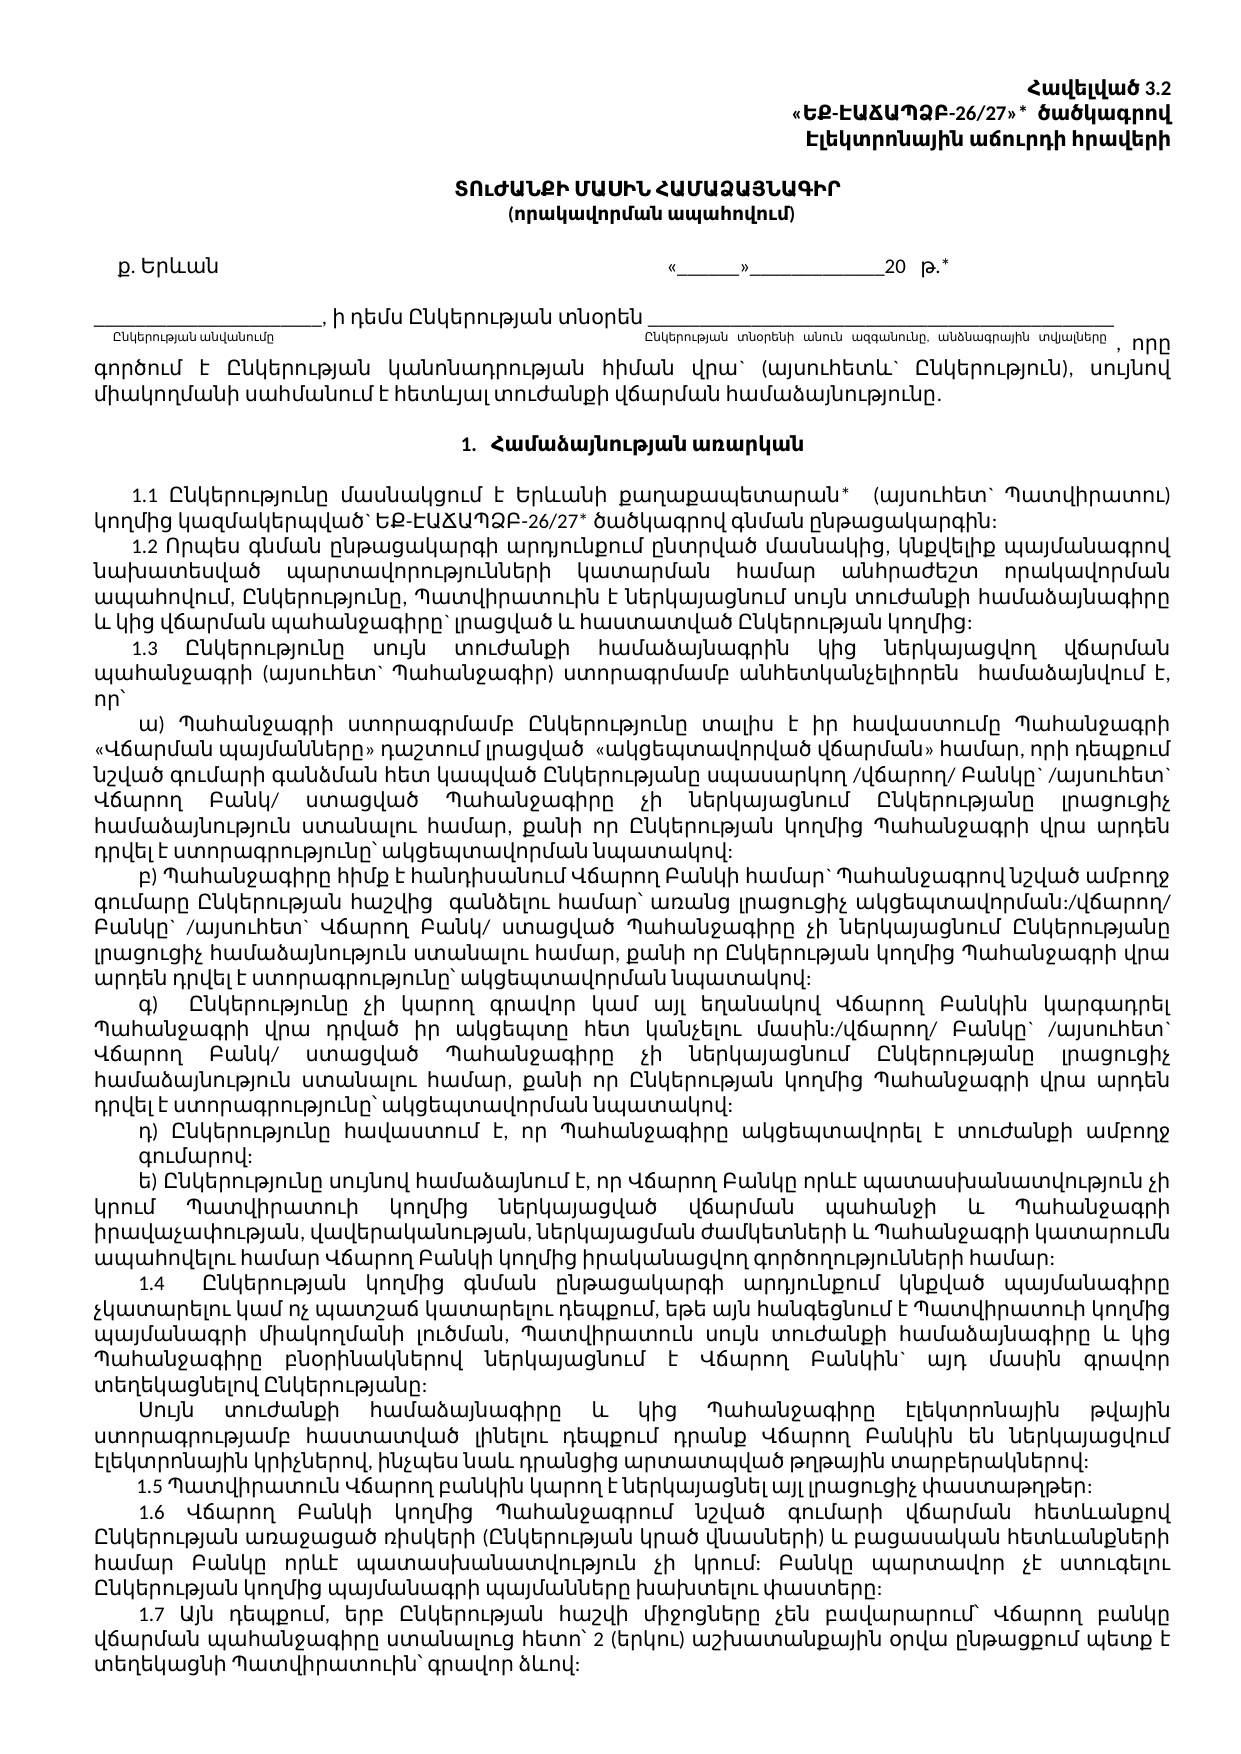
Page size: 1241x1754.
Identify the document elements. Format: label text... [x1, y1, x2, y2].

text բ) Պահանջագիրը հիմք է հանդիսանում Վճարող Բանկի համար` Պահանջագրով նշված ամբողջ գումարը Ընկերության հաշվից գանձելու համար՝ առանց լրացուցիչ ակցեպտավորման:/վճարող/ Բանկը` /այսուհետ` Վճարող Բանկ/ ստացված Պահանջագիրը չի ներկայացնում Ընկերությանը լրացուցիչ համաձայնություն ստանալու համար, քանի որ Ընկերության կողմից Պահանջագրի վրա արդեն դրվել է ստորագրությունը՝ ակցեպտավորման նպատակով: [94, 864, 1171, 991]
text դ) Ընկերությունը հավաստում է, որ Պահանջագիրը ակցեպտավորել է տուժանքի ամբողջ գումարով: [138, 1118, 1171, 1169]
text (որակավորման ապահովում) [94, 202, 1171, 225]
text 1. Համաձայնության առարկան [94, 432, 1171, 457]
text ______________________, ի դեմս Ընկերության տնօրեն _____________________________________________ [94, 304, 1171, 330]
text Էլեկտրոնային աճուրդի հրավերի [94, 126, 1171, 151]
text 1.2 Որպես գնման ընթացակարգի արդյունքում ընտրված մասնակից, կնքվելիք պայմանագրով նախատեսված պարտավորությունների կատարման համար անհրաժեշտ որակավորման ապահովում, Ընկերությունը, Պատվիրատուին է ներկայացնում սույն տուժանքի համաձայնագիրը և կից վճարման պահանջագիրը` լրացված և հաստատված Ընկերության կողմից: [94, 533, 1171, 635]
text ա) Պահանջագրի ստորագրմամբ Ընկերությունը տալիս է իր հավաստումը Պահանջագրի «Վճարման պայմանները» դաշտում լրացված «ակցեպտավորված վճարման» համար, որի դեպքում նշված գումարի գանձման հետ կապված Ընկերությանը սպասարկող /վճարող/ Բանկը` /այսուհետ` Վճարող Բանկ/ ստացված Պահանջագիրը չի ներկայացնում Ընկերությանը լրացուցիչ համաձայնություն ստանալու համար, քանի որ Ընկերության կողմից Պահանջագրի վրա արդեն դրվել է ստորագրությունը՝ ակցեպտավորման նպատակով: [94, 711, 1171, 864]
text Հավելված 3.2 [94, 75, 1171, 100]
text 1.6 Վճարող Բանկի կողմից Պահանջագրում նշված գումարի վճարման հետևանքով Ընկերության առաջացած ռիսկերի (Ընկերության կրած վնասների) և բացասական հետևանքների համար Բանկը որևէ պատասխանատվություն չի կրում: Բանկը պարտավոր չէ ստուգելու Ընկերության կողմից պայմանագրի պայմանները խախտելու փաստերը: [94, 1499, 1171, 1601]
text Սույն տուժանքի համաձայնագիրը և կից Պահանջագիրը էլեկտրոնային թվային ստորագրությամբ հաստատված լինելու դեպքում դրանք Վճարող Բանկին են ներկայացվում էլեկտրոնային կրիչներով, ինչպես նաև դրանցից արտատպված թղթային տարբերակներով: [94, 1397, 1171, 1474]
text գ) Ընկերությունը չի կարող գրավոր կամ այլ եղանակով Վճարող Բանկին կարգադրել Պահանջագրի վրա դրված իր ակցեպտը հետ կանչելու մասին:/վճարող/ Բանկը` /այսուհետ` Վճարող Բանկ/ ստացված Պահանջագիրը չի ներկայացնում Ընկերությանը լրացուցիչ համաձայնություն ստանալու համար, քանի որ Ընկերության կողմից Պահանջագրի վրա արդեն դրվել է ստորագրությունը՝ ակցեպտավորման նպատակով: [94, 991, 1171, 1118]
text 1.5 Պատվիրատուն Վճարող բանկին կարող է ներկայացնել այլ լրացուցիչ փաստաթղթեր: [94, 1474, 1171, 1499]
text 1.7 Այն դեպքում, երբ Ընկերության հաշվի միջոցները չեն բավարարում՝ Վճարող բանկը վճարման պահանջագիրը ստանալուց հետո՝ 2 (երկու) աշխատանքային օրվա ընթացքում պետք է տեղեկացնի Պատվիրատուին՝ գրավոր ձևով: [94, 1601, 1171, 1677]
text 1.3 Ընկերությունը սույն տուժանքի համաձայնագրին կից ներկայացվող վճարման պահանջագրի (այսուհետ` Պահանջագիր) ստորագրմամբ անհետկանչելիորեն համաձայնվում է, որ՝ [94, 635, 1171, 711]
text 1.4 Ընկերության կողմից գնման ընթացակարգի արդյունքում կնքված պայմանագիրը չկատարելու կամ ոչ պատշաճ կատարելու դեպքում, եթե այն հանգեցնում է Պատվիրատուի կողմից պայմանագրի միակողմանի լուծման, Պատվիրատուն սույն տուժանքի համաձայնագիրը և կից Պահանջագիրը բնօրինակներով ներկայացնում է Վճարող Բանկին` այդ մասին գրավոր տեղեկացնելով Ընկերությանը: [94, 1270, 1171, 1397]
text 1.1 Ընկերությունը մասնակցում է Երևանի քաղաքապետարան* (այսուհետ` Պատվիրատու) կողմից կազմակերպված` ԵՔ-ԷԱՃԱՊՁԲ-26/27* ծածկագրով գնման ընթացակարգին: [94, 482, 1171, 533]
text ՏՈւԺԱՆՔԻ ՄԱՍԻՆ ՀԱՄԱՁԱՅՆԱԳԻՐ [94, 177, 1171, 202]
text Ընկերության անվանումը Ընկերության տնօրենի անուն ազգանունը, անձնագրային տվյալները , որը գործում է Ընկերության կանոնադրության հիման վրա` (այսուհետև` Ընկերություն), սույնով միակողմանի սահմանում է հետևյալ տուժանքի վճարման համաձայնությունը. [94, 330, 1171, 406]
text «ԵՔ-ԷԱՃԱՊՁԲ-26/27»* ծածկագրով [94, 100, 1171, 126]
text ք. Երևան «______»_____________20 թ.* [94, 254, 1171, 279]
text ե) Ընկերությունը սույնով համաձայնում է, որ Վճարող Բանկը որևէ պատասխանատվություն չի կրում Պատվիրատուի կողմից ներկայացված վճարման պահանջի և Պահանջագրի իրավաչափության, վավերականության, ներկայացման ժամկետների և Պահանջագրի կատարումն ապահովելու համար Վճարող Բանկի կողմից իրականացվող գործողությունների համար: [94, 1169, 1171, 1270]
